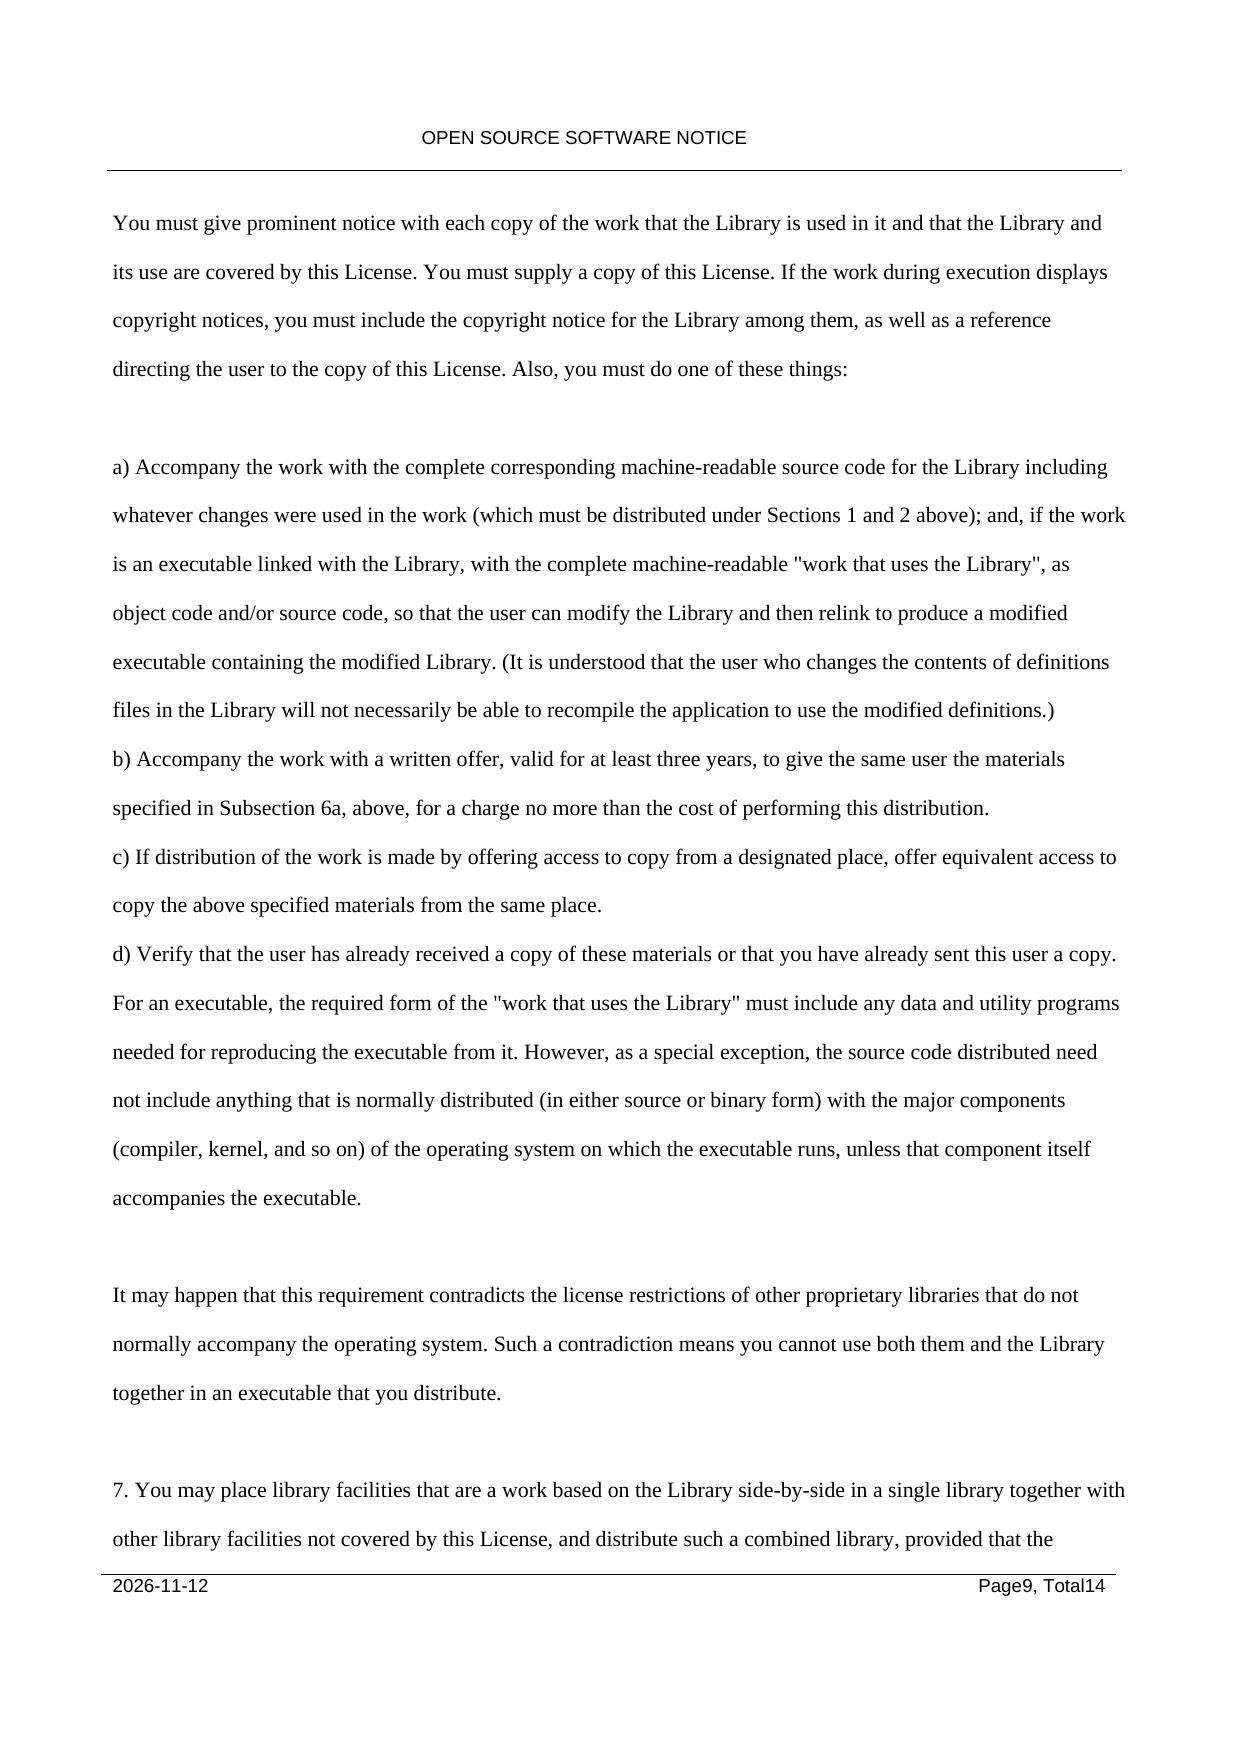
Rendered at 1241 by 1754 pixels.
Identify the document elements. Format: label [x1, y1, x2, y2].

text [112, 206, 1128, 1555]
